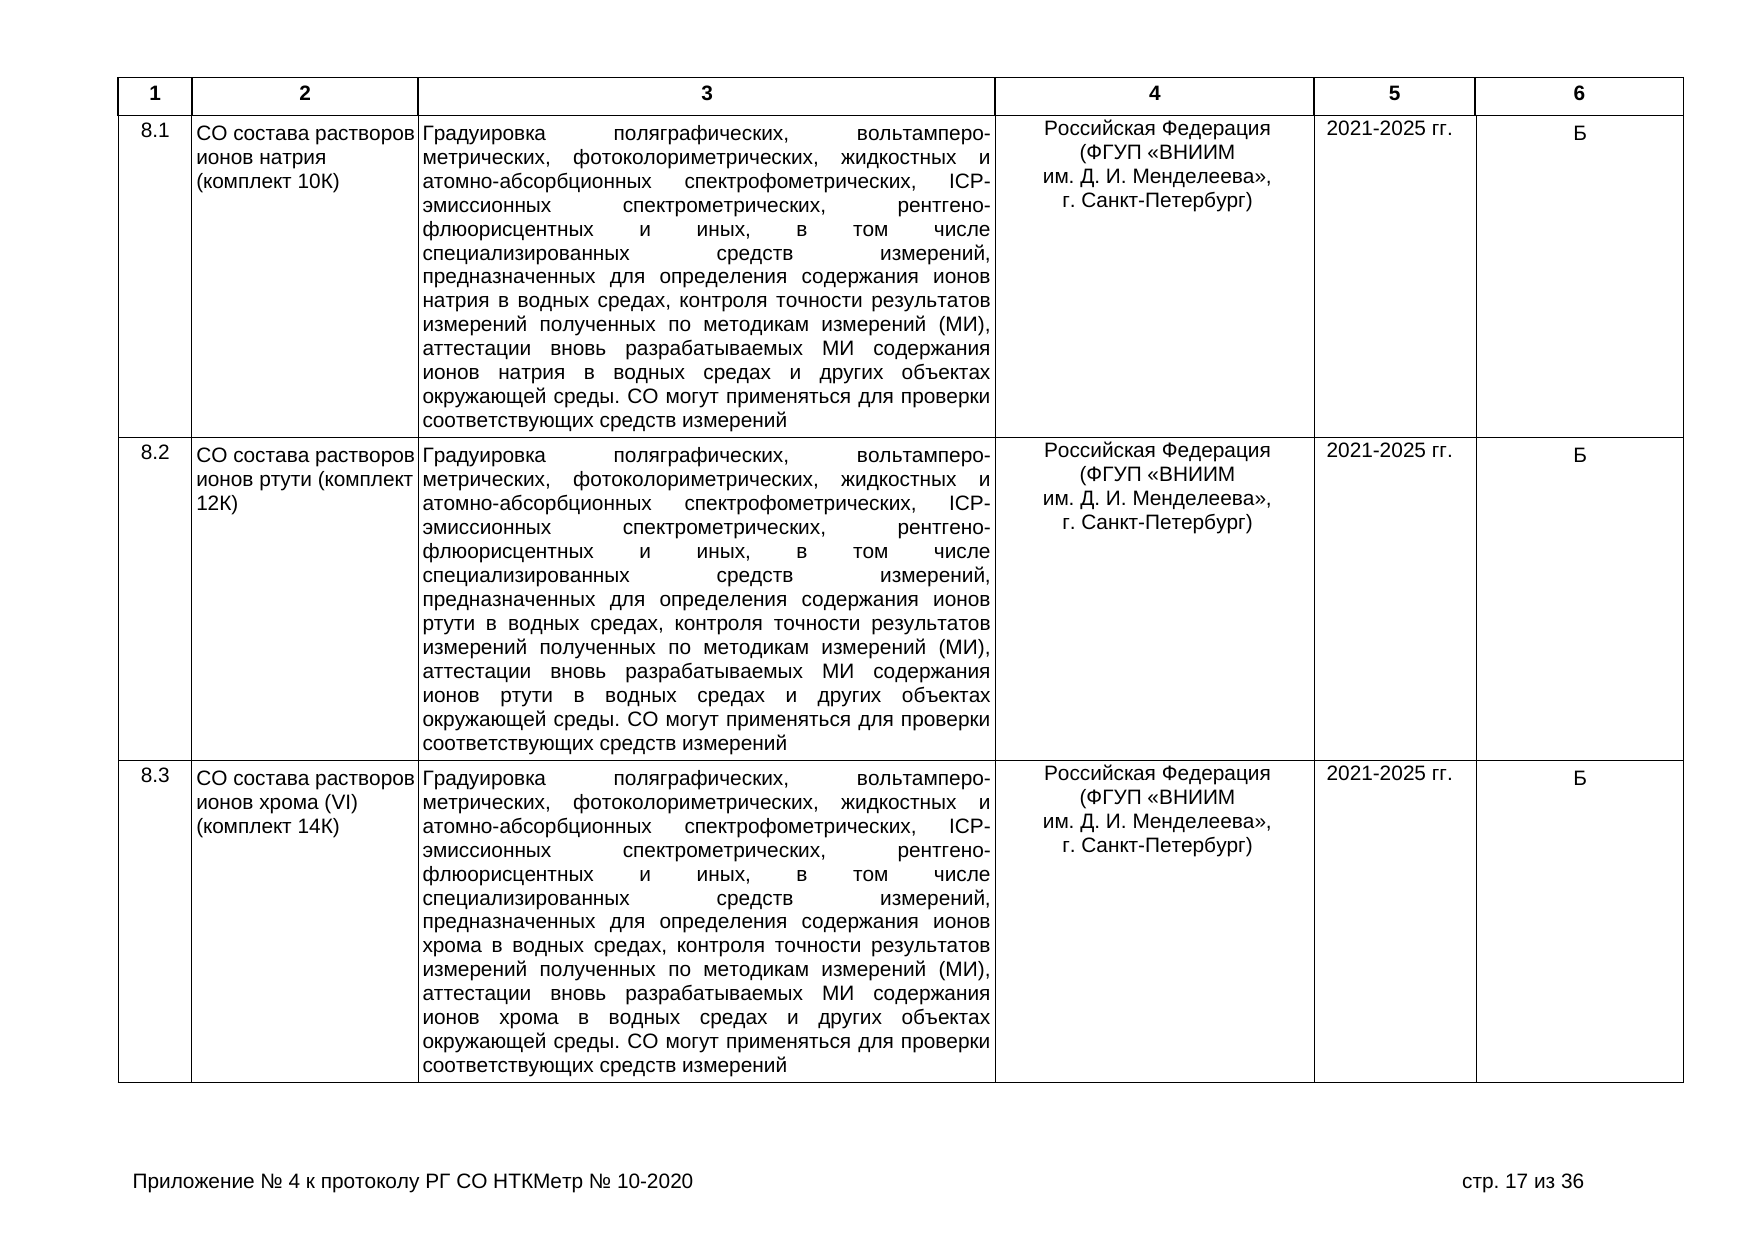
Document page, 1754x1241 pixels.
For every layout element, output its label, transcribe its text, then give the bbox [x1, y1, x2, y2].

table_header 1 [119, 78, 191, 114]
table_cell Б [1477, 116, 1683, 437]
table_header 6 [1476, 78, 1683, 114]
table_cell 2021-2025 гг. [1315, 116, 1476, 437]
table_cell 8.1 [119, 116, 191, 437]
table_header 3 [419, 78, 994, 114]
table_cell СО состава растворов ионов натрия (комплект 10К) [192, 116, 418, 437]
table_header 4 [996, 78, 1313, 114]
table_cell СО состава растворов ионов ртути (комплект 12К) [192, 438, 418, 759]
table_cell 2021-2025 гг. [1315, 761, 1476, 1082]
table_cell 8.2 [119, 438, 191, 759]
table_cell Российская Федерация (ФГУП «ВНИИМ им. Д. И. Менделеева», г. Санкт-Петербург) [996, 438, 1314, 759]
table_cell Градуировка поляграфических, вольтамперо-метрических, фотоколориметрических, жидкостных и атомно-абсорбционных спектрофометрических, ICP-эмиссионных спектрометрических, рентгено-флюорисцентных и иных, в том числе специализированных средств измерений, предназначенных для определения содержания ионов ртути в водных средах, контроля точности результатов измерений полученных по методикам измерений (МИ), аттестации вновь разрабатываемых МИ содержания ионов ртути в водных средах и других объектах окружающей среды. СО могут применяться для проверки соответствующих средств измерений [419, 438, 995, 759]
table_cell 2021-2025 гг. [1315, 438, 1476, 759]
table_cell Градуировка поляграфических, вольтамперо-метрических, фотоколориметрических, жидкостных и атомно-абсорбционных спектрофометрических, ICP-эмиссионных спектрометрических, рентгено-флюорисцентных и иных, в том числе специализированных средств измерений, предназначенных для определения содержания ионов натрия в водных средах, контроля точности результатов измерений полученных по методикам измерений (МИ), аттестации вновь разрабатываемых МИ содержания ионов натрия в водных средах и других объектах окружающей среды. СО могут применяться для проверки соответствующих средств измерений [419, 116, 995, 437]
table_cell 8.3 [119, 761, 191, 1082]
table_cell СО состава растворов ионов хрома (VI) (комплект 14К) [192, 761, 418, 1082]
table_cell Российская Федерация (ФГУП «ВНИИМ им. Д. И. Менделеева», г. Санкт-Петербург) [996, 116, 1314, 437]
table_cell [996, 761, 1314, 1082]
table_cell Градуировка поляграфических, вольтамперо-метрических, фотоколориметрических, жидкостных и атомно-абсорбционных спектрофометрических, ICP-эмиссионных спектрометрических, рентгено-флюорисцентных и иных, в том числе специализированных средств измерений, предназначенных для определения содержания ионов хрома в водных средах, контроля точности результатов измерений полученных по методикам измерений (МИ), аттестации вновь разрабатываемых МИ содержания ионов хрома в водных средах и других объектах окружающей среды. СО могут применяться для проверки соответствующих средств измерений [419, 761, 995, 1082]
table_cell Б [1477, 761, 1683, 1082]
table_header 2 [193, 78, 417, 114]
table_header 5 [1315, 78, 1474, 114]
table_cell Б [1477, 438, 1683, 759]
